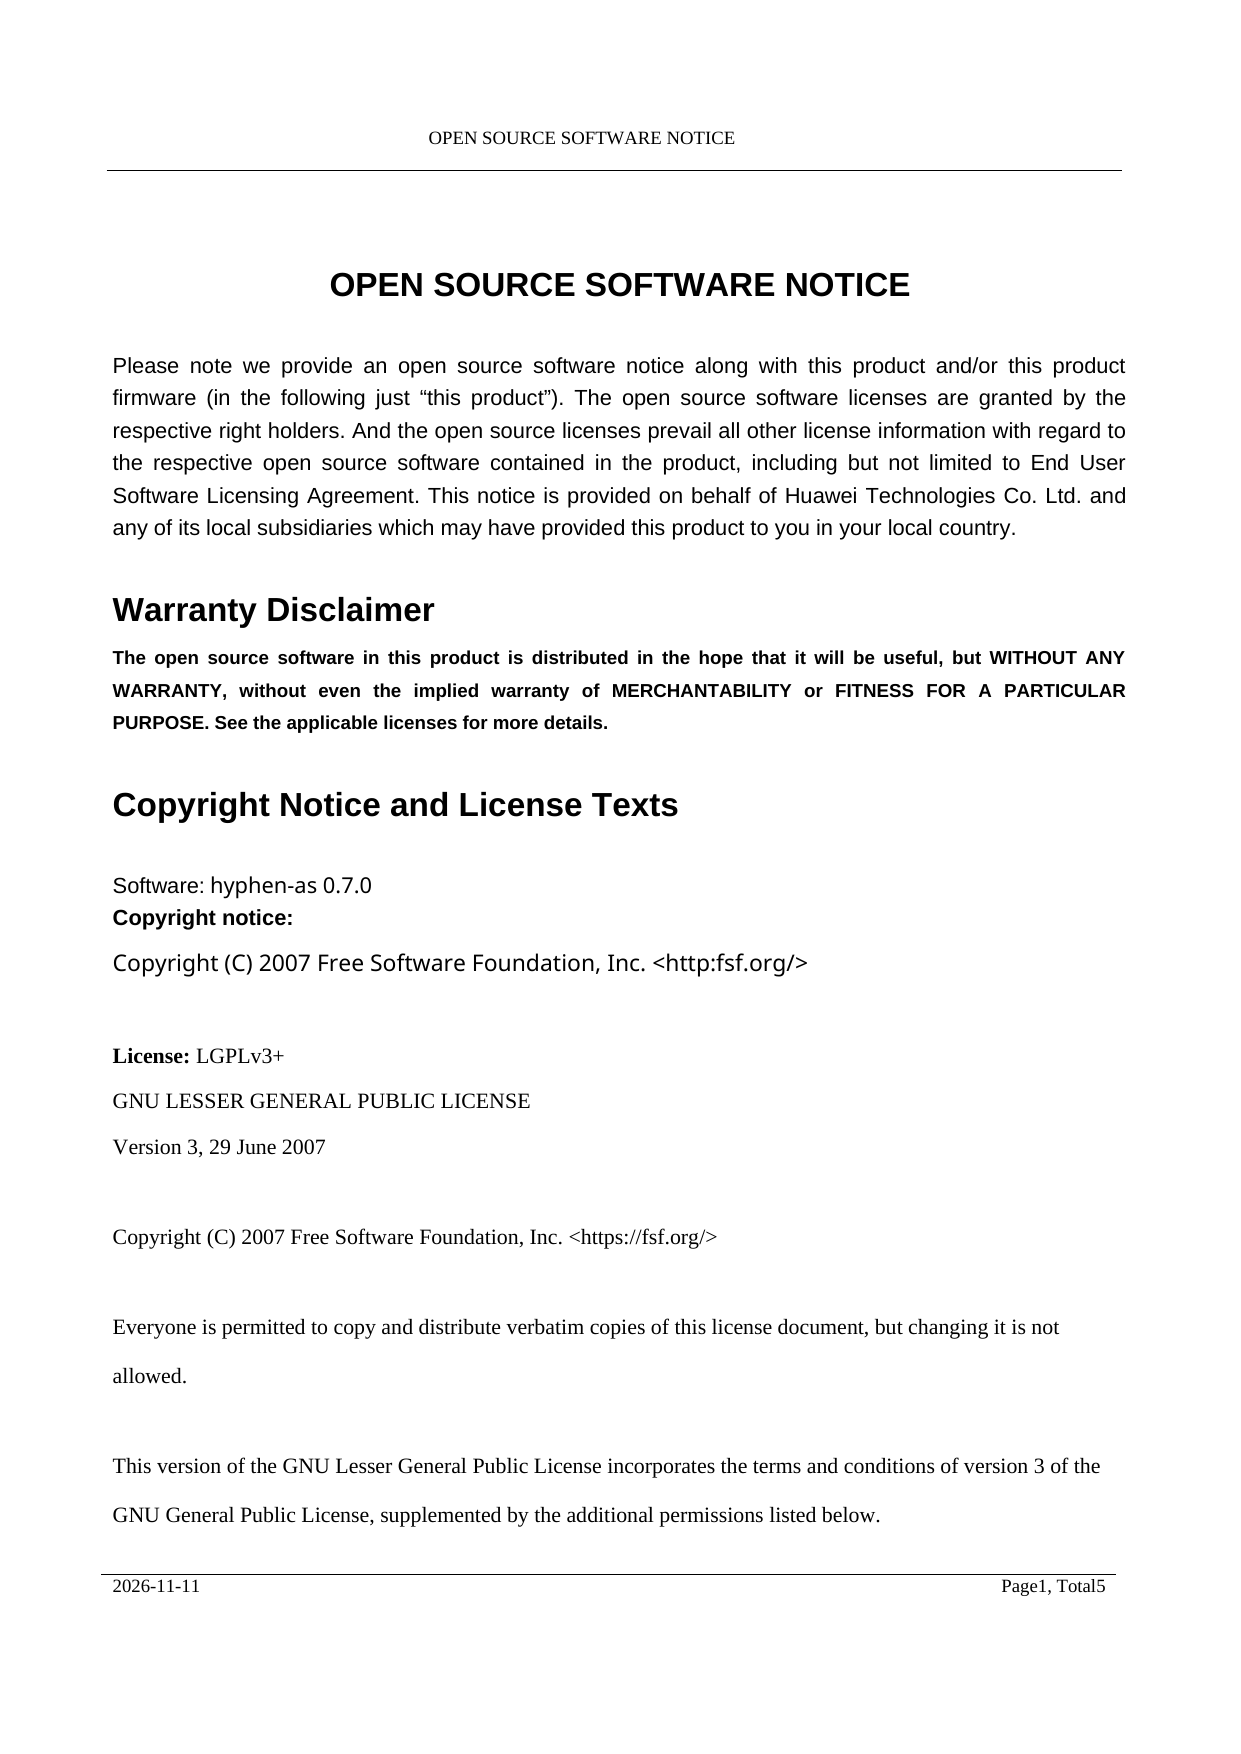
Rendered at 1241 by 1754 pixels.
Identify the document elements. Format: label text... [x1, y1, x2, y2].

text Copyright notice: [112, 901, 1128, 934]
text License: LGPLv3+ [112, 1040, 1128, 1072]
text Everyone is permitted to copy and distribute verbatim copies of this license document, but changing it is not allowed. [112, 1310, 1128, 1392]
text Copyright (C) 2007 Free Software Foundation, Inc. <https://fsf.org/> [112, 1220, 1128, 1253]
text Copyright (C) 2007 Free Software Foundation, Inc. <http:fsf.org/> [112, 947, 1128, 979]
text GNU LESSER GENERAL PUBLIC LICENSE [112, 1085, 1128, 1117]
text Version 3, 29 June 2007 [112, 1130, 1128, 1162]
text Please note we provide an open source software notice along with this product and/or this product firmware (in the following just “this product”). The open source software licenses are granted by the respective right holders. And the open source licenses prevail all other license information with regard to the respective open source software contained in the product, including but not limited to End User Software Licensing Agreement. This notice is provided on behalf of Huawei Technologies Co. Ltd. and any of its local subsidiaries which may have provided this product to you in your local country. [112, 349, 1128, 544]
text OPEN SOURCE SOFTWARE NOTICE [112, 251, 1128, 316]
text Warranty Disclaimer [112, 576, 1128, 641]
text Copyright Notice and License Texts [112, 771, 1128, 836]
text This version of the GNU Lesser General Public License incorporates the terms and conditions of version 3 of the GNU General Public License, supplemented by the additional permissions listed below. [112, 1449, 1128, 1531]
text Software: hyphen-as 0.7.0 [112, 869, 1128, 901]
text The open source software in this product is distributed in the hope that it will be useful, but WITHOUT ANY WARRANTY, without even the implied warranty of MERCHANTABILITY or FITNESS FOR A PARTICULAR PURPOSE. See the applicable licenses for more details. [112, 641, 1128, 739]
